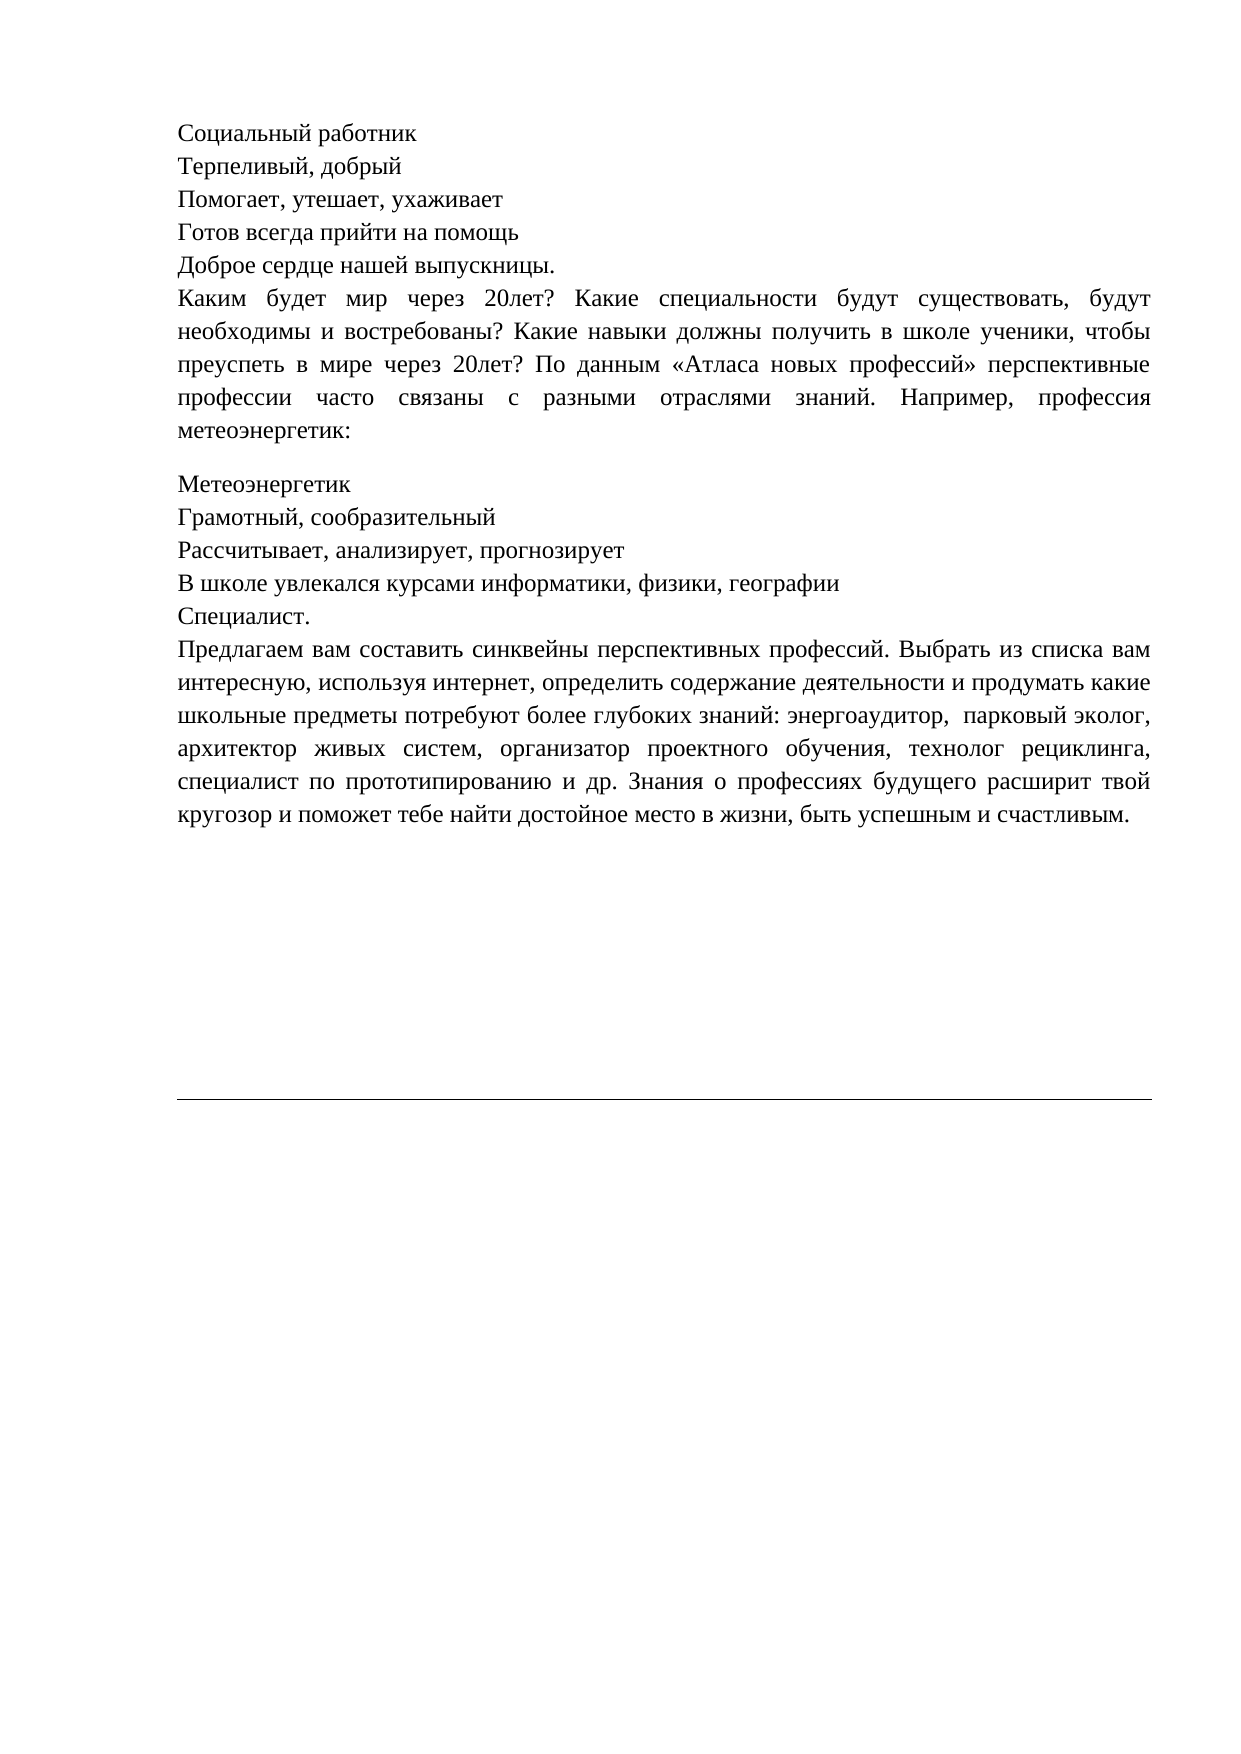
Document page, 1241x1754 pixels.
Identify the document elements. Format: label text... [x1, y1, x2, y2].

text Социальный работник [177, 118, 1152, 147]
text Помогает, утешает, ухаживает [177, 184, 1152, 213]
text Предлагаем вам составить синквейны перспективных профессий. Выбрать из списка вам интересную, используя интернет, определить содержание деятельности и продумать какие школьные предметы потребуют более глубоких знаний: энергоаудитор, парковый эколог, архитектор живых систем, организатор проектного обучения, технолог рециклинга, специалист по прототипированию и др. Знания о профессиях будущего расширит твой кругозор и поможет тебе найти достойное место в жизни, быть успешным и счастливым. [177, 634, 1152, 828]
text В школе увлекался курсами информатики, физики, географии [177, 568, 1152, 597]
text Каким будет мир через 20лет? Какие специальности будут существовать, будут необходимы и востребованы? Какие навыки должны получить в школе ученики, чтобы преуспеть в мире через 20лет? По данным «Атласа новых профессий» перспективные профессии часто связаны с разными отраслями знаний. Например, профессия метеоэнергетик: [177, 283, 1152, 444]
text Рассчитывает, анализирует, прогнозирует [177, 535, 1152, 564]
text Готов всегда прийти на помощь [177, 217, 1152, 246]
text Грамотный, сообразительный [177, 502, 1152, 531]
text Метеоэнергетик [177, 469, 1152, 498]
text Специалист. [177, 601, 1152, 630]
text Терпеливый, добрый [177, 151, 1152, 180]
text Доброе сердце нашей выпускницы. [177, 250, 1152, 279]
